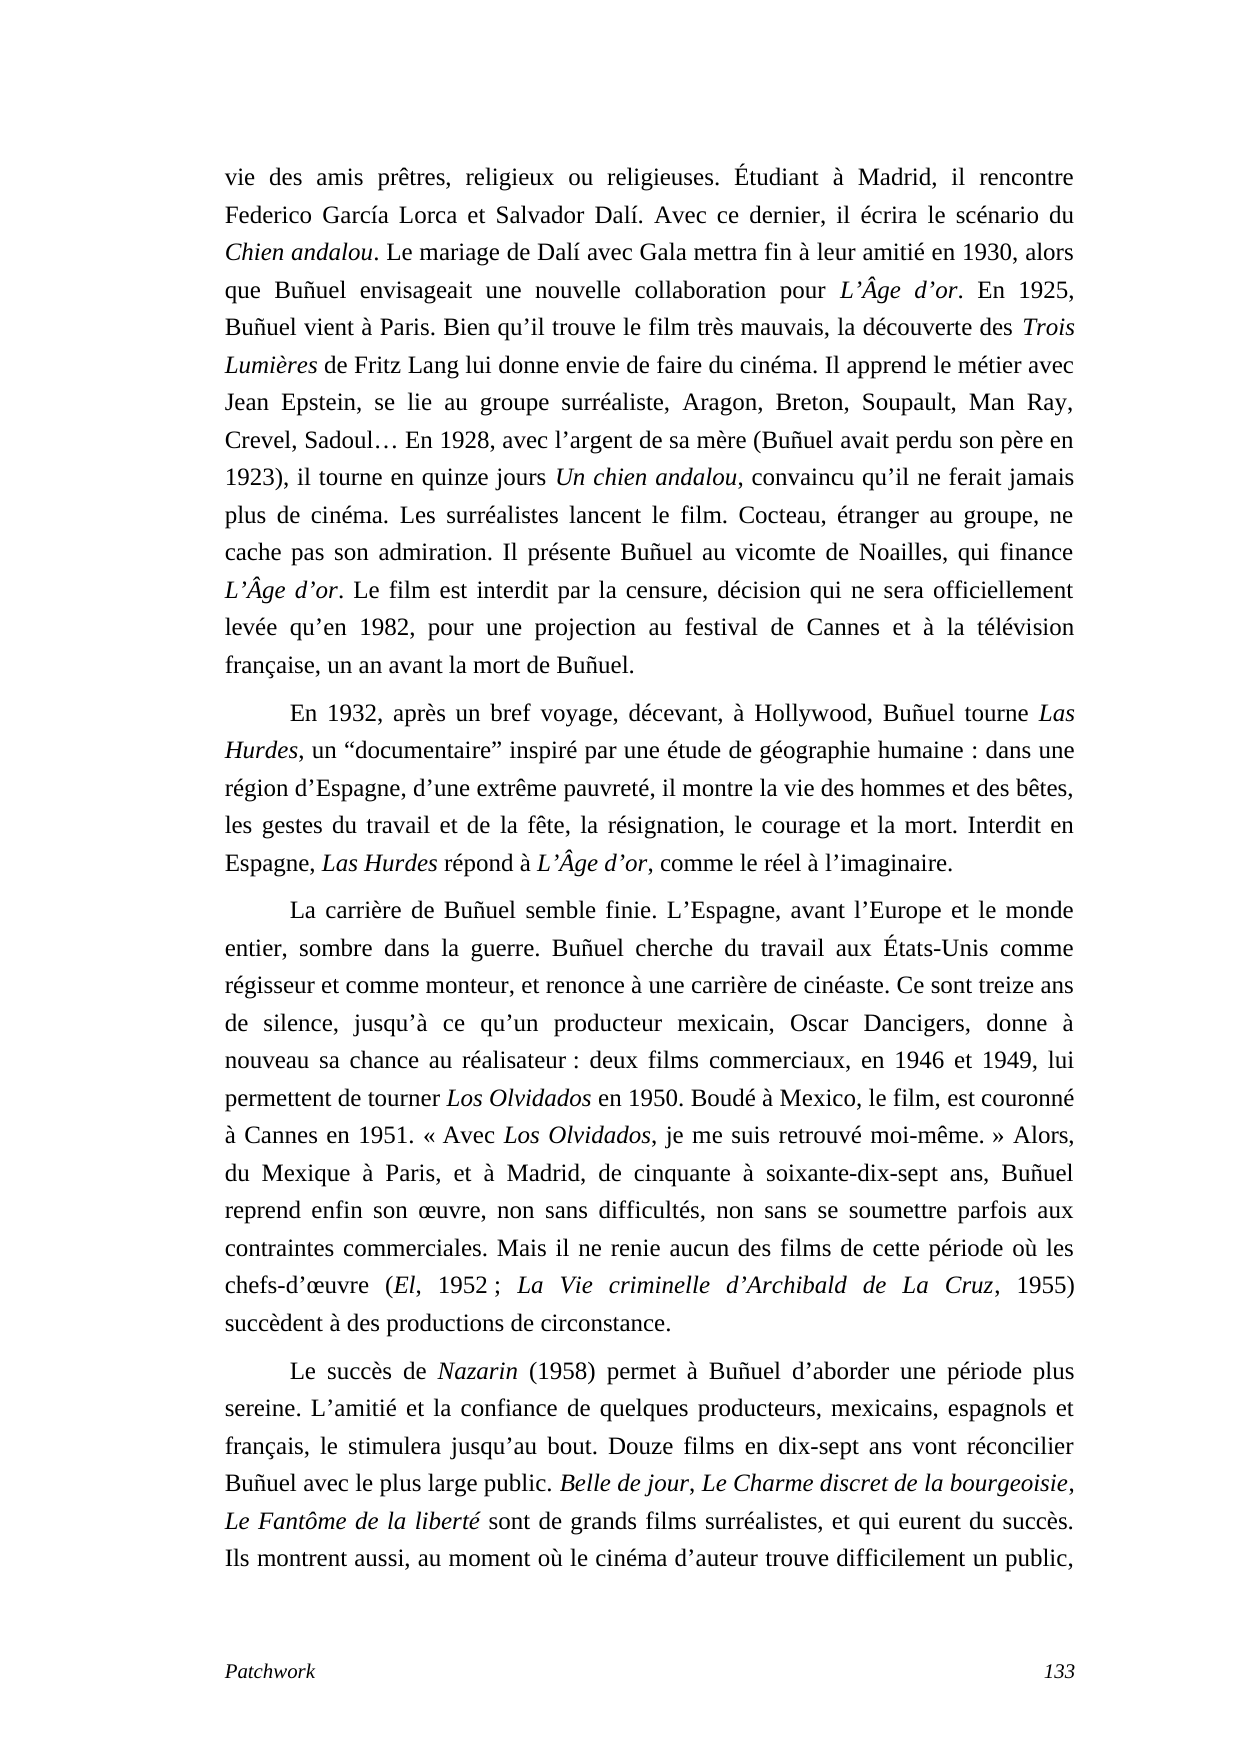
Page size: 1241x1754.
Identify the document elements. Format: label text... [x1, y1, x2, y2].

text En 1932, après un bref voyage, décevant, à Hollywood, Buñuel tourne Las Hurdes, un “documentaire” inspiré par une étude de géographie humaine : dans une région d’Espagne, d’une extrême pauvreté, il montre la vie des hommes et des bêtes, les gestes du travail et de la fête, la résignation, le courage et la mort. Interdit en Espagne, Las Hurdes répond à L’Âge d’or, comme le réel à l’imaginaire. [224, 689, 1075, 876]
text La carrière de Buñuel semble finie. L’Espagne, avant l’Europe et le monde entier, sombre dans la guerre. Buñuel cherche du travail aux États-Unis comme régisseur et comme monteur, et renonce à une carrière de cinéaste. Ce sont treize ans de silence, jusqu’à ce qu’un producteur mexicain, Oscar Dancigers, donne à nouveau sa chance au réalisateur : deux films commerciaux, en 1946 et 1949, lui permettent de tourner Los Olvidados en 1950. Boudé à Mexico, le film, est couronné à Cannes en 1951. « Avec Los Olvidados, je me suis retrouvé moi-même. » Alors, du Mexique à Paris, et à Madrid, de cinquante à soixante-dix-sept ans, Buñuel reprend enfin son œuvre, non sans difficultés, non sans se soumettre parfois aux contraintes commerciales. Mais il ne renie aucun des films de cette période où les chefs-d’œuvre (El, 1952 ; La Vie criminelle d’Archibald de La Cruz, 1955) succèdent à des productions de circonstance. [224, 887, 1075, 1337]
